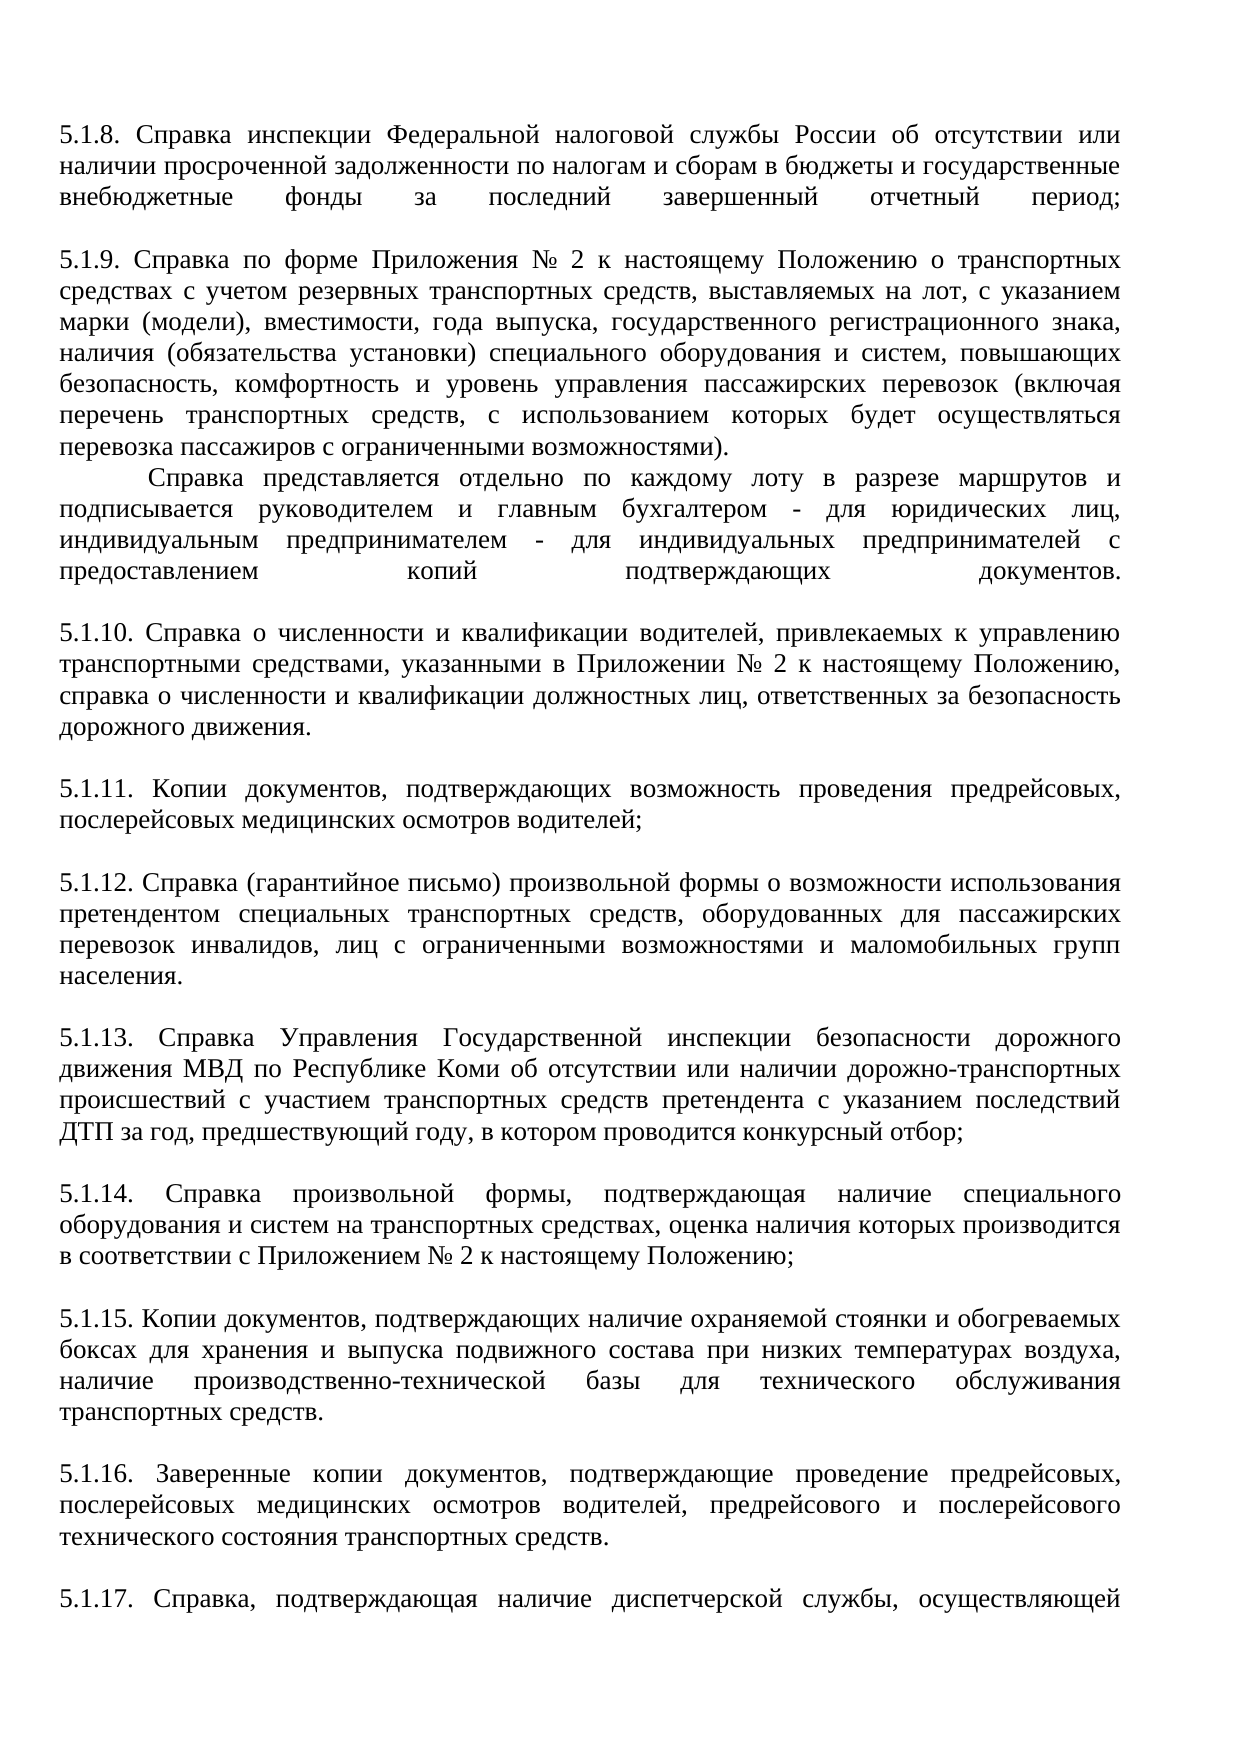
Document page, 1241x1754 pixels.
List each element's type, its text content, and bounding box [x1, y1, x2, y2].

text 5.1.12. Справка (гарантийное письмо) произвольной формы о возможности использования претендентом специальных транспортных средств, оборудованных для пассажирских перевозок инвалидов, лиц с ограниченными возможностями и маломобильных групп населения. [59, 834, 1122, 990]
text 5.1.13. Справка Управления Государственной инспекции безопасности дорожного движения МВД по Республике Коми об отсутствии или наличии дорожно-транспортных происшествий с участием транспортных средств претендента с указанием последствий ДТП за год, предшествующий году, в котором проводится конкурсный отбор; [59, 990, 1122, 1146]
text 5.1.14. Справка произвольной формы, подтверждающая наличие специального оборудования и систем на транспортных средствах, оценка наличия которых производится в соответствии с Приложением № 2 к настоящему Положению; [59, 1146, 1122, 1271]
text 5.1.16. Заверенные копии документов, подтверждающие проведение предрейсовых, послерейсовых медицинских осмотров водителей, предрейсового и послерейсового технического состояния транспортных средств. [59, 1426, 1122, 1551]
text 5.1.15. Копии документов, подтверждающих наличие охраняемой стоянки и обогреваемых боксах для хранения и выпуска подвижного состава при низких температурах воздуха, наличие производственно-технической базы для технического обслуживания транспортных средств. [59, 1271, 1122, 1426]
text 5.1.11. Копии документов, подтверждающих возможность проведения предрейсовых, послерейсовых медицинских осмотров водителей; [59, 741, 1122, 834]
text Справка представляется отдельно по каждому лоту в разрезе маршрутов и подписывается руководителем и главным бухгалтером - для юридических лиц, индивидуальным предпринимателем - для индивидуальных предпринимателей с предоставлением копий подтверждающих документов. 5.1.10. Справка о численности и квалификации водителей, привлекаемых к управлению транспортными средствами, указанными в Приложении № 2 к настоящему Положению, справка о численности и квалификации должностных лиц, ответственных за безопасность дорожного движения. [59, 461, 1122, 741]
